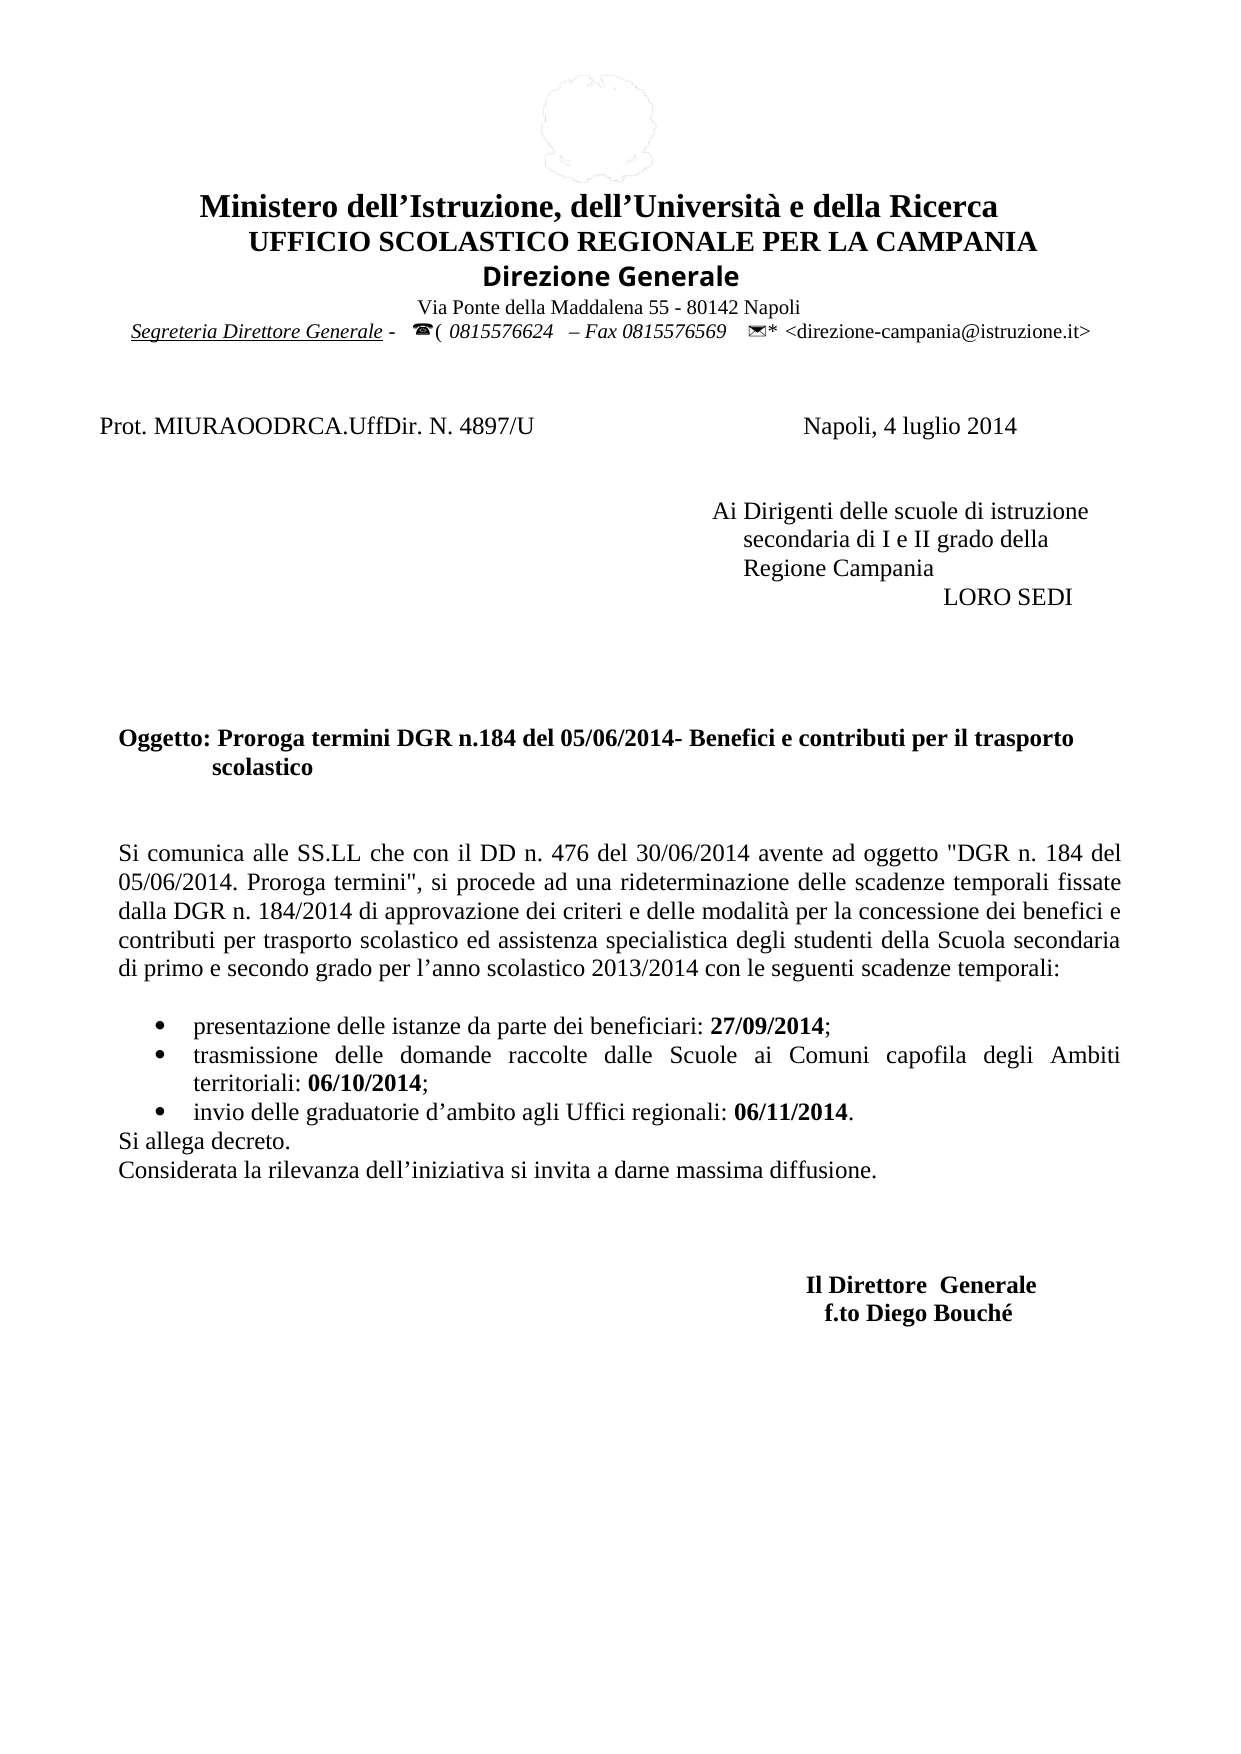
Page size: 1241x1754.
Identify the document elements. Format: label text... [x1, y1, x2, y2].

text LORO SEDI [118, 582, 1122, 611]
text Si allega decreto. [118, 1126, 1122, 1155]
list presentazione delle istanze da parte dei beneficiari: 27/09/2014; [156, 1011, 1122, 1040]
text Regione Campania [118, 553, 1122, 582]
text Oggetto: Proroga termini DGR n.184 del 05/06/2014- Benefici e contributi per il trasporto [118, 723, 1122, 752]
text Si comunica alle SS.LL che con il DD n. 476 del 30/06/2014 avente ad oggetto "DGR n. 184 del 05/06/2014. Proroga termini", si procede ad una rideterminazione delle scadenze temporali fissate dalla DGR n. 184/2014 di approvazione dei criteri e delle modalità per la concessione dei benefici e contributi per trasporto scolastico ed assistenza specialistica degli studenti della Scuola secondaria di primo e secondo grado per l’anno scolastico 2013/2014 con le seguenti scadenze temporali: [118, 838, 1122, 982]
text Segreteria Direttore Generale - ( 0815576624 – Fax 0815576569 * <direzione-campania@istruzione.it> [99, 319, 1122, 343]
list trasmissione delle domande raccolte dalle Scuole ai Comuni capofila degli Ambiti territoriali: 06/10/2014; [156, 1040, 1122, 1097]
text Prot. MIURAOODRCA.UffDir. N. 4897/U Napoli, 4 luglio 2014 [99, 411, 1122, 440]
text secondaria di I e II grado della [118, 524, 1122, 553]
text UFFICIO SCOLASTICO REGIONALE PER [99, 224, 1149, 258]
list invio delle graduatorie d’ambito agli Uffici regionali: 06/11/2014. [156, 1097, 1122, 1126]
text Il Direttore Generale [118, 1270, 1122, 1298]
text f.to Diego Bouché [118, 1298, 1131, 1327]
text Via Ponte della Maddalena 55 - 80142 Napoli [99, 295, 1122, 319]
text Ai Dirigenti delle scuole di istruzione [118, 496, 1122, 524]
text scolastico [118, 752, 1122, 781]
text Considerata la rilevanza dell’iniziativa si invita a darne massima diffusione. [118, 1155, 1122, 1183]
text Ministero dell’Istruzione, dell’Università e della Ricerca [99, 186, 1122, 224]
